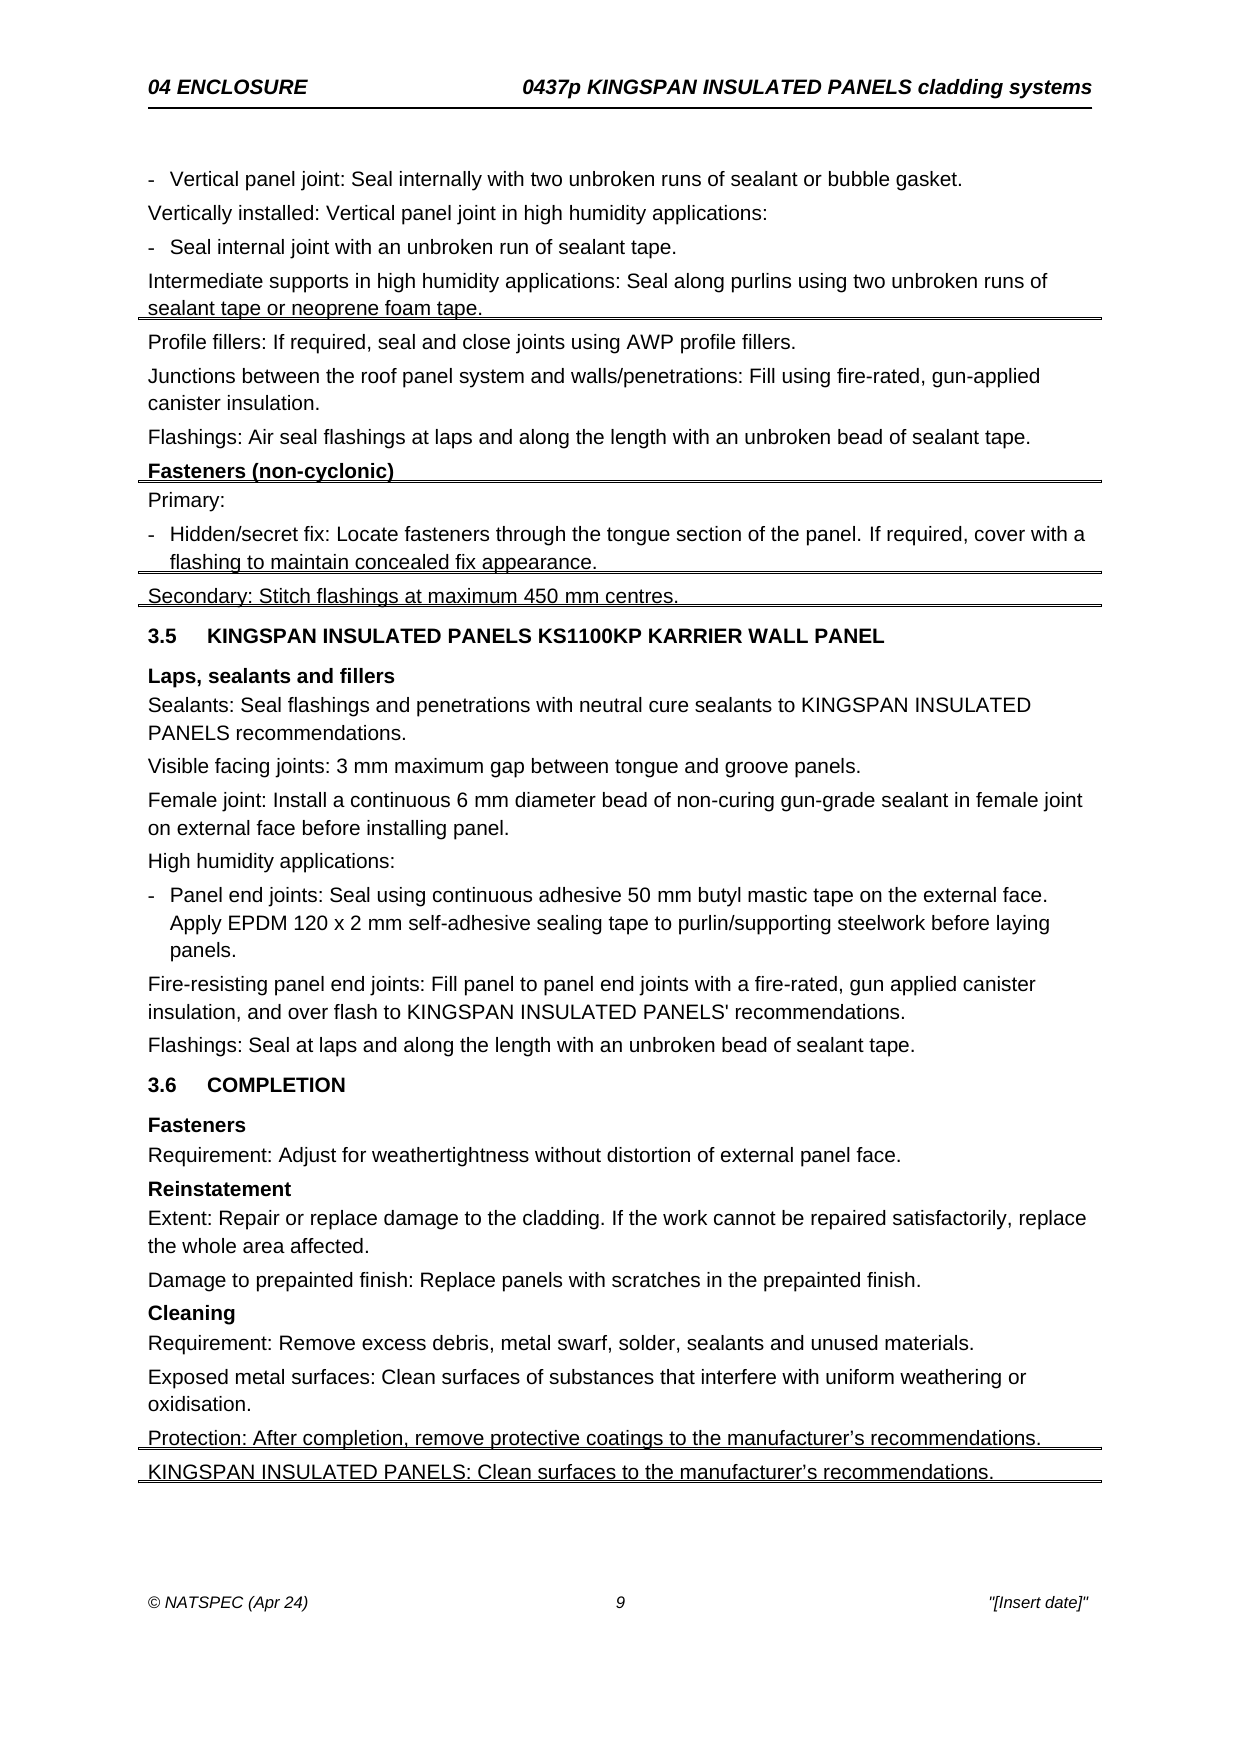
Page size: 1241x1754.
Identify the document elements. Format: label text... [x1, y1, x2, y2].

text Primary: [148, 488, 1092, 512]
subtitle KINGSPAN INSULATED PANELS ks1100kp karrier wall panel [148, 623, 1092, 647]
text Intermediate supports in high humidity applications: Seal along purlins using two unbroken runs of sealant tape or neoprene foam tape. [148, 269, 1092, 317]
text Sealants: Seal flashings and penetrations with neutral cure sealants to KINGSPAN INSULATED PANELS recommendations. [148, 693, 1092, 744]
text KINGSPAN INSULATED PANELS: Clean surfaces to the manufacturer’s recommendations. [148, 1459, 1092, 1480]
text Visible facing joints: 3 mm maximum gap between tongue and groove panels. [148, 754, 1092, 778]
text Secondary: Stitch flashings at maximum 450 mm centres. [148, 583, 1092, 604]
text Protection: After completion, remove protective coatings to the manufacturer’s recommendations. [148, 1426, 1092, 1447]
text Vertically installed: Vertical panel joint in high humidity applications: [148, 201, 1092, 225]
text Profile fillers: If required, seal and close joints using AWP profile fillers. [148, 330, 1092, 354]
text Exposed metal surfaces: Clean surfaces of substances that interfere with uniform weathering or oxidisation. [148, 1364, 1092, 1416]
text High humidity applications: [148, 849, 1092, 873]
text Requirement: Remove excess debris, metal swarf, solder, sealants and unused materials. [148, 1331, 1092, 1355]
text Damage to prepainted finish: Replace panels with scratches in the prepainted finish. [148, 1267, 1092, 1291]
subtitle Reinstatement [148, 1177, 1092, 1201]
text Panel end joints: Seal using continuous adhesive 50 mm butyl mastic tape on the external face. Apply EPDM 120 x 2 mm self-adhesive sealing tape to purlin/supporting steelwork before laying panels. [148, 883, 1092, 962]
text Requirement: Adjust for weathertightness without distortion of external panel face. [148, 1143, 1092, 1167]
text Junctions between the roof panel system and walls/penetrations: Fill using fire-rated, gun-applied canister insulation. [148, 364, 1092, 415]
subtitle Fasteners (non-cyclonic) [148, 459, 1092, 480]
subtitle Cleaning [148, 1301, 1092, 1325]
text Seal internal joint with an unbroken run of sealant tape. [148, 235, 1092, 259]
text Fire-resisting panel end joints: Fill panel to panel end joints with a fire-rated, gun applied canister insulation, and over flash to KINGSPAN INSULATED PANELS' recommendations. [148, 972, 1092, 1023]
text Hidden/secret fix: Locate fasteners through the tongue section of the panel. If required, cover with a flashing to maintain concealed fix appearance. [148, 522, 1092, 571]
text Flashings: Seal at laps and along the length with an unbroken bead of sealant tape. [148, 1033, 1092, 1057]
text Flashings: Air seal flashings at laps and along the length with an unbroken bead of sealant tape. [148, 425, 1092, 449]
subtitle Fasteners [148, 1113, 1092, 1137]
text Extent: Repair or replace damage to the cladding. If the work cannot be repaired satisfactorily, replace the whole area affected. [148, 1206, 1092, 1258]
subtitle Completion [148, 1073, 1092, 1097]
text Female joint: Install a continuous 6 mm diameter bead of non-curing gun-grade sealant in female joint on external face before installing panel. [148, 788, 1092, 839]
text Vertical panel joint: Seal internally with two unbroken runs of sealant or bubble gasket. [148, 167, 1092, 191]
subtitle Laps, sealants and fillers [148, 663, 1092, 687]
